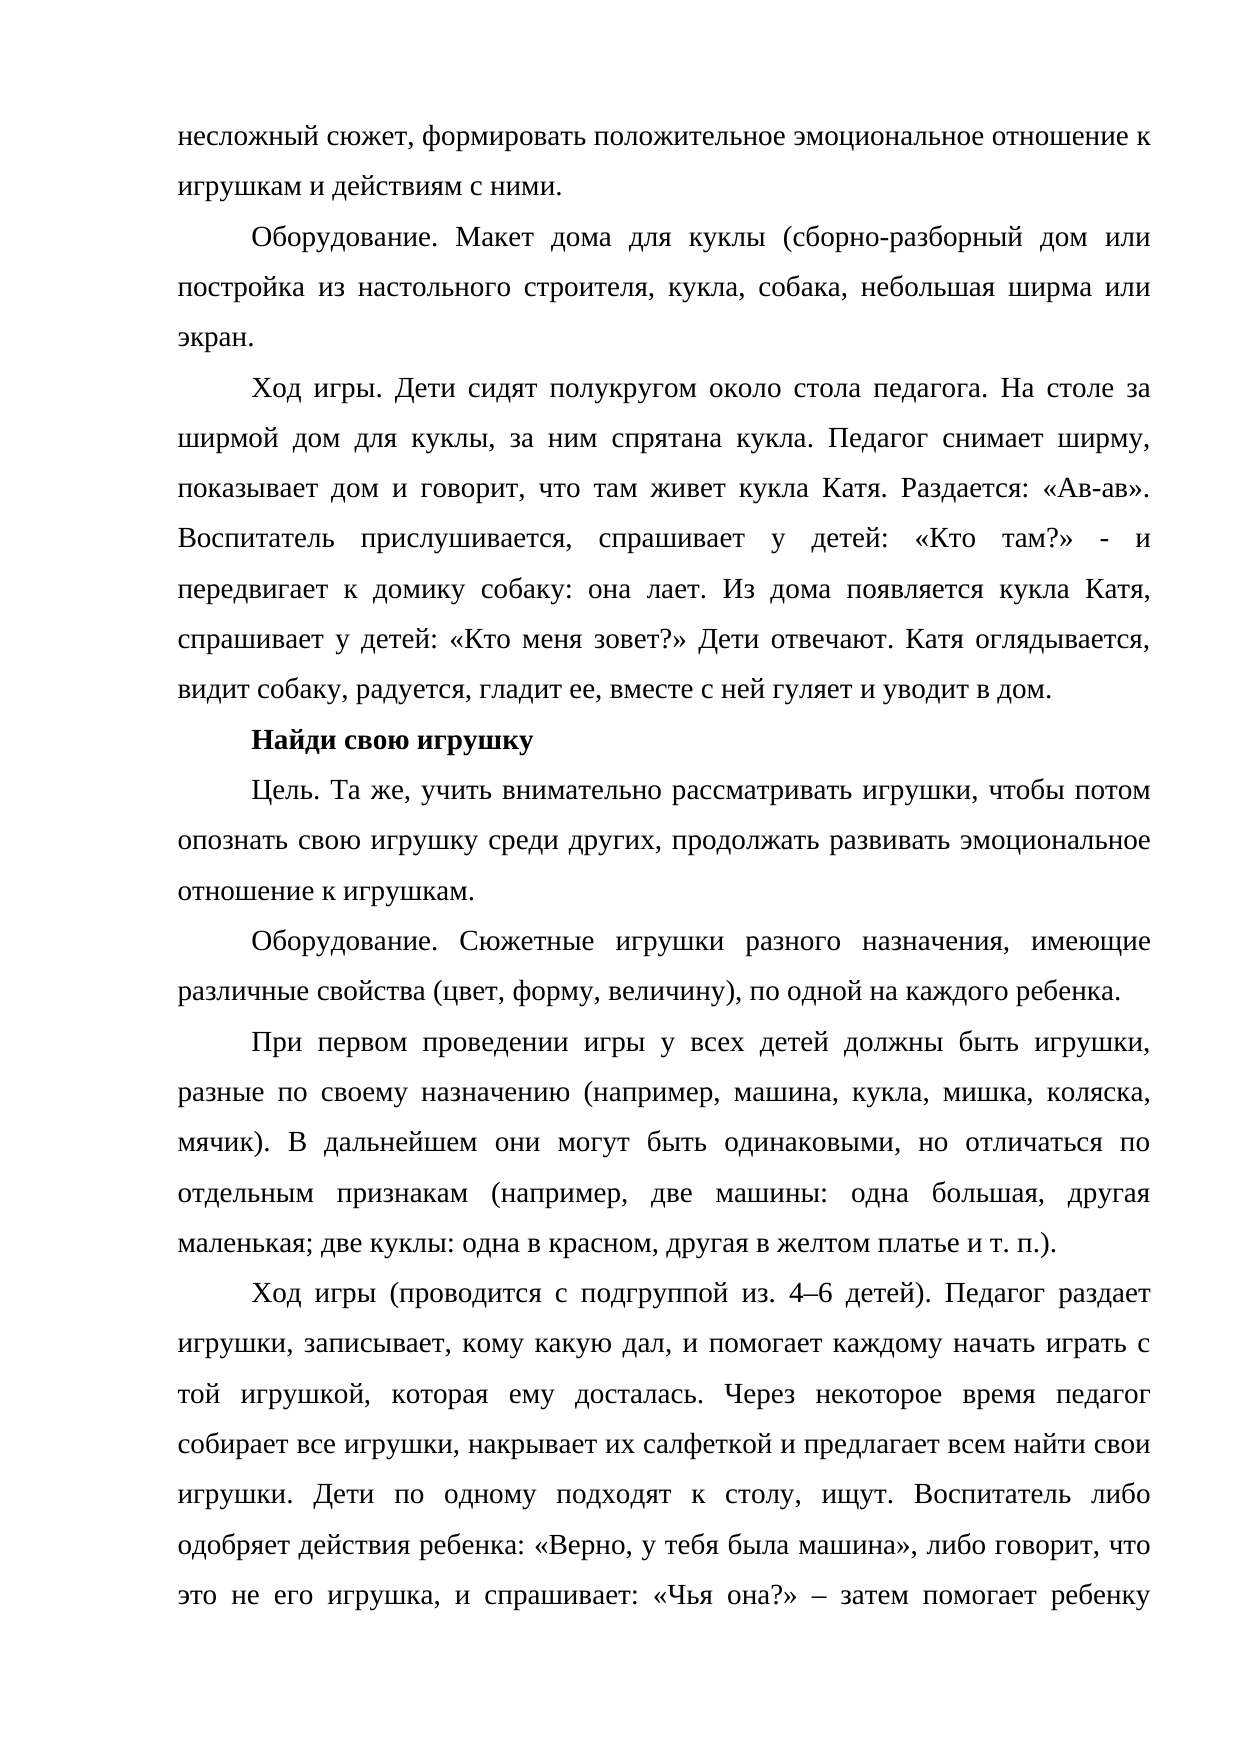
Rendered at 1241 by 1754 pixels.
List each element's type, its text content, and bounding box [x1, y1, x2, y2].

text Цель. Та же, учить внимательно рассматривать игрушки, чтобы потом опознать свою игрушку среди других, продолжать развивать эмоциональное отношение к игрушкам. [177, 772, 1152, 906]
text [177, 1275, 1152, 1611]
text Найди свою игрушку [177, 722, 1152, 755]
text Оборудование. Макет дома для куклы (сборно-разборный дом или постройка из настольного строителя, кукла, собака, небольшая ширма или экран. [177, 219, 1152, 353]
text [177, 118, 1152, 202]
text Оборудование. Сюжетные игрушки разного назначения, имеющие различные свойства (цвет, форму, величину), по одной на каждого ребенка. [177, 923, 1152, 1007]
text При первом проведении игры у всех детей должны быть игрушки, разные по своему назначению (например, машина, кукла, мишка, коляска, мячик). В дальнейшем они могут быть одинаковыми, но отличаться по отдельным признакам (например, две машины: одна большая, другая маленькая; две куклы: одна в красном, другая в желтом платье и т. п.). [177, 1024, 1152, 1258]
text Ход игры. Дети сидят полукругом около стола педагога. На столе за ширмой дом для куклы, за ним спрятана кукла. Педагог снимает ширму, показывает дом и говорит, что там живет кукла Катя. Раздается: «Ав-ав». Воспитатель прислушивается, спрашивает у детей: «Кто там?» - и передвигает к домику собаку: она лает. Из дома появляется кукла Катя, спрашивает у детей: «Кто меня зовет?» Дети отвечают. Катя оглядывается, видит собаку, радуется, гладит ее, вместе с ней гуляет и уводит в дом. [177, 370, 1152, 705]
